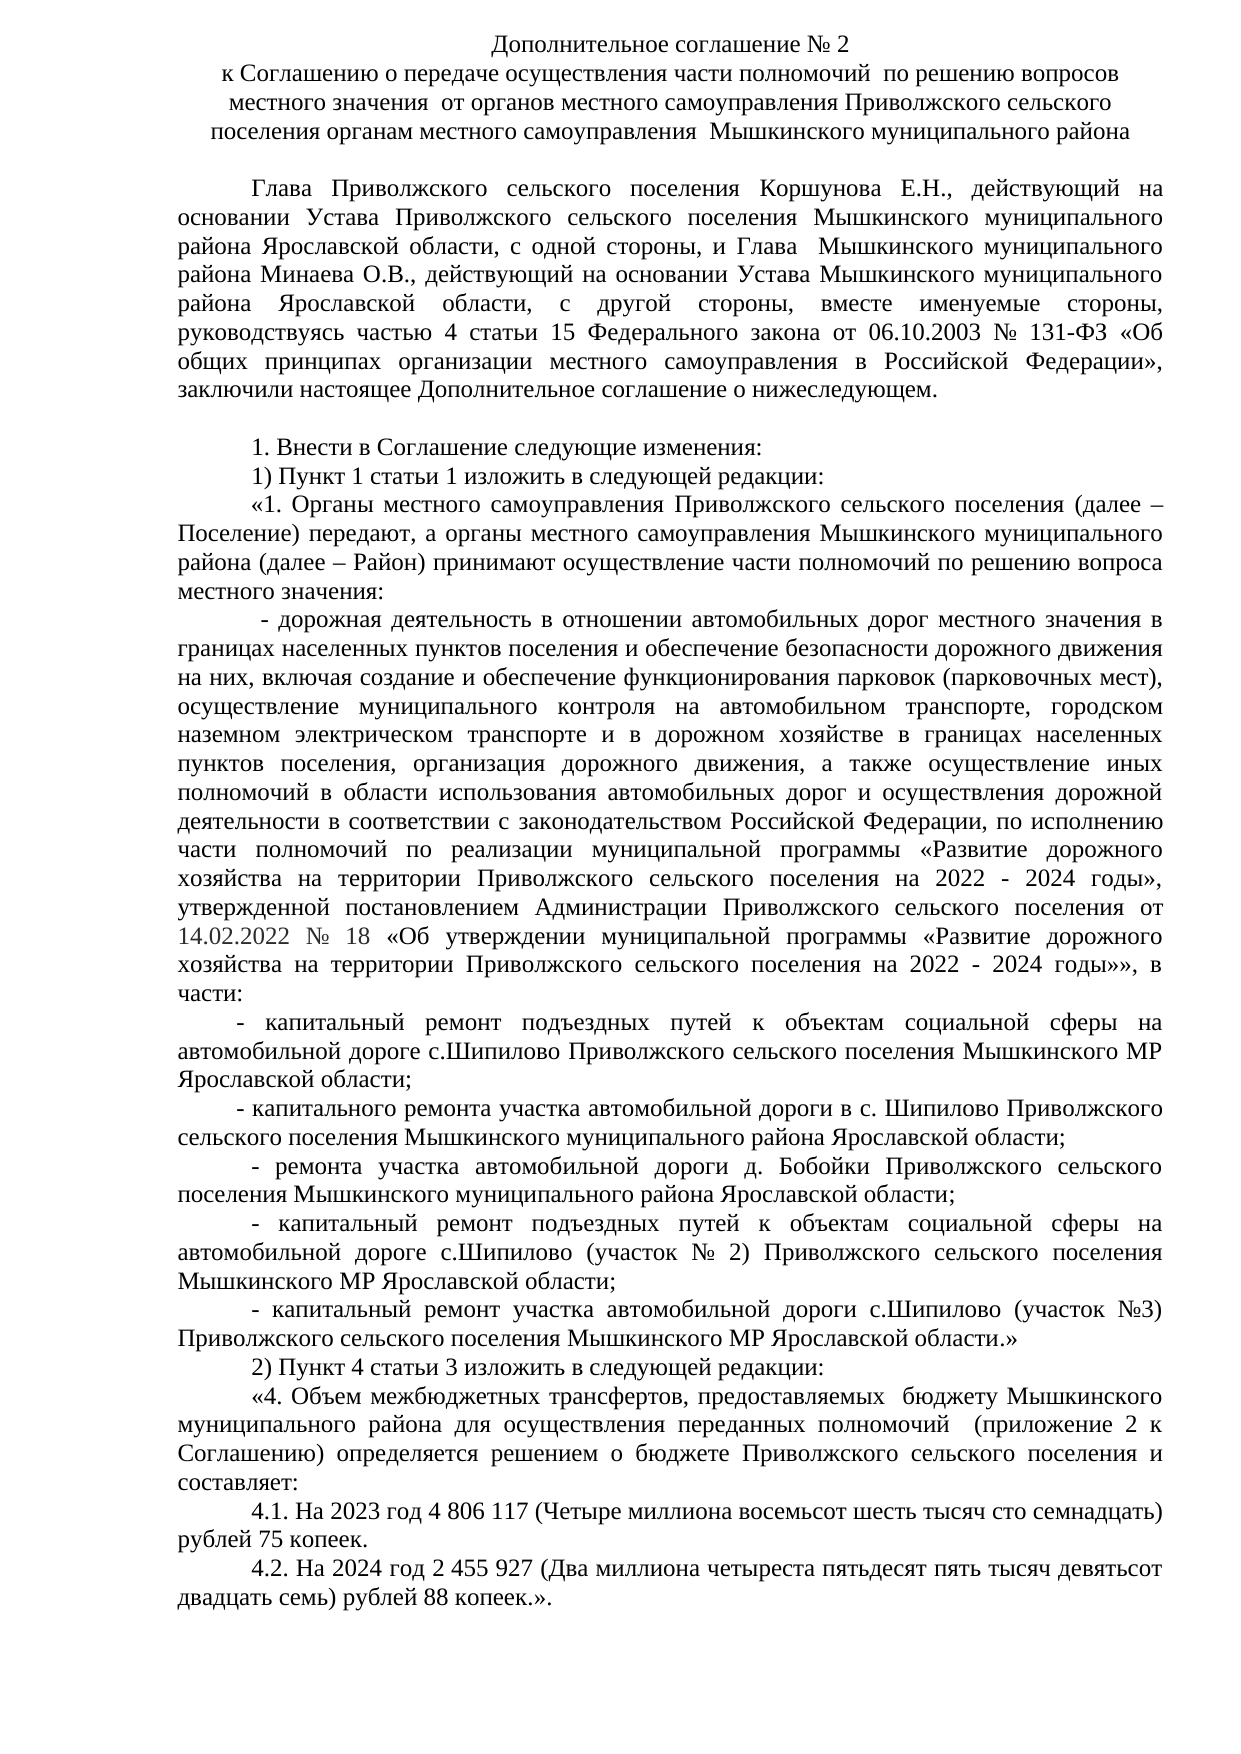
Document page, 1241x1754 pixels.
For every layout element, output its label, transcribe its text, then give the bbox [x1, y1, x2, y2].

text 1. Внести в Соглашение следующие изменения: [177, 432, 1163, 461]
text 1) Пункт 1 статьи 1 изложить в следующей редакции: [177, 461, 1163, 489]
text - капитальный ремонт подъездных путей к объектам социальной сферы на автомобильной дороге с.Шипилово Приволжского сельского поселения Мышкинского МР Ярославской области; [177, 1007, 1163, 1093]
text - дорожная деятельность в отношении автомобильных дорог местного значения в границах населенных пунктов поселения и обеспечение безопасности дорожного движения на них, включая создание и обеспечение функционирования парковок (парковочных мест), осуществление муниципального контроля на автомобильном транспорте, городском наземном электрическом транспорте и в дорожном хозяйстве в границах населенных пунктов поселения, организация дорожного движения, а также осуществление иных полномочий в области использования автомобильных дорог и осуществления дорожной деятельности в соответствии с законодательством Российской Федерации, по исполнению части полномочий по реализации муниципальной программы «Развитие дорожного хозяйства на территории Приволжского сельского поселения на 2022 - 2024 годы», утвержденной постановлением Администрации Приволжского сельского поселения от 14.02.2022 № 18 «Об утверждении муниципальной программы «Развитие дорожного хозяйства на территории Приволжского сельского поселения на 2022 - 2024 годы»», в части: [177, 604, 1163, 1007]
text к Соглашению о передаче осуществления части полномочий по решению вопросов местного значения от органов местного самоуправления Приволжского сельского поселения органам местного самоуправления Мышкинского муниципального района [177, 58, 1163, 144]
text 2) Пункт 4 статьи 3 изложить в следующей редакции: [177, 1352, 1163, 1381]
text - капитальный ремонт участка автомобильной дороги с.Шипилово (участок №3) Приволжского сельского поселения Мышкинского МР Ярославской области.» [177, 1294, 1163, 1352]
text 4.2. На 2024 год 2 455 927 (Два миллиона четыреста пятьдесят пять тысяч девятьсот двадцать семь) рублей 88 копеек.». [177, 1553, 1163, 1611]
text «4. Объем межбюджетных трансфертов, предоставляемых бюджету Мышкинского муниципального района для осуществления переданных полномочий (приложение 2 к Соглашению) определяется решением о бюджете Приволжского сельского поселения и составляет: [177, 1381, 1163, 1496]
text 4.1. На 2023 год 4 806 117 (Четыре миллиона восемьсот шесть тысяч сто семнадцать) рублей 75 копеек. [177, 1496, 1163, 1553]
text - капитальный ремонт подъездных путей к объектам социальной сферы на автомобильной дороге с.Шипилово (участок № 2) Приволжского сельского поселения Мышкинского МР Ярославской области; [177, 1208, 1163, 1294]
text - ремонта участка автомобильной дороги д. Бобойки Приволжского сельского поселения Мышкинского муниципального района Ярославской области; [177, 1151, 1163, 1208]
text - капитального ремонта участка автомобильной дороги в с. Шипилово Приволжского сельского поселения Мышкинского муниципального района Ярославской области; [177, 1093, 1163, 1151]
text Дополнительное соглашение № 2 [177, 29, 1163, 58]
text «1. Органы местного самоуправления Приволжского сельского поселения (далее – Поселение) передают, а органы местного самоуправления Мышкинского муниципального района (далее – Район) принимают осуществление части полномочий по решению вопроса местного значения: [177, 489, 1163, 604]
text Глава Приволжского сельского поселения Коршунова Е.Н., действующий на основании Устава Приволжского сельского поселения Мышкинского муниципального района Ярославской области, с одной стороны, и Глава Мышкинского муниципального района Минаева О.В., действующий на основании Устава Мышкинского муниципального района Ярославской области, с другой стороны, вместе именуемые стороны, руководствуясь частью 4 статьи 15 Федерального закона от 06.10.2003 № 131-ФЗ «Об общих принципах организации местного самоуправления в Российской Федерации», заключили настоящее Дополнительное соглашение о нижеследующем. [177, 173, 1163, 403]
